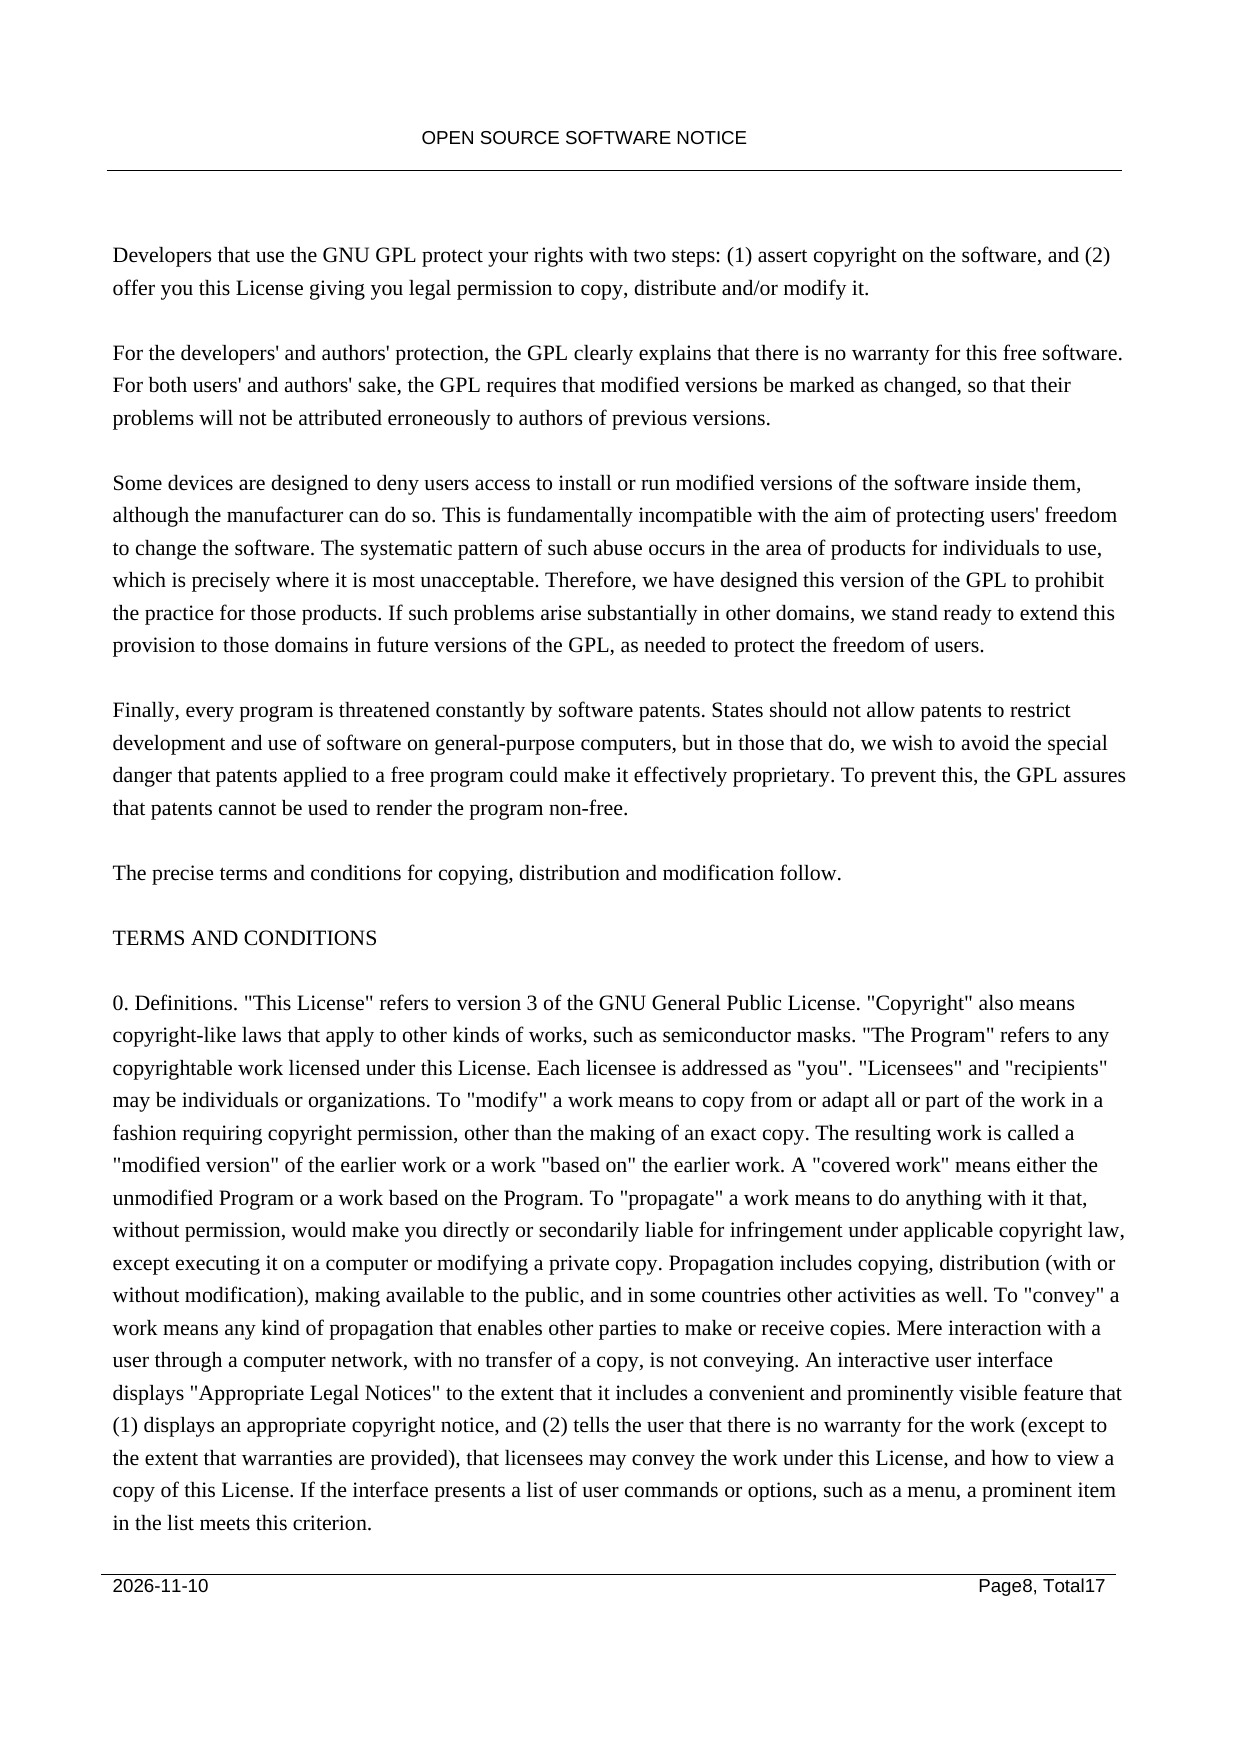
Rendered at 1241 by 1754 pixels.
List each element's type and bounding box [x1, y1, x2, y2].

text [112, 206, 1128, 1539]
